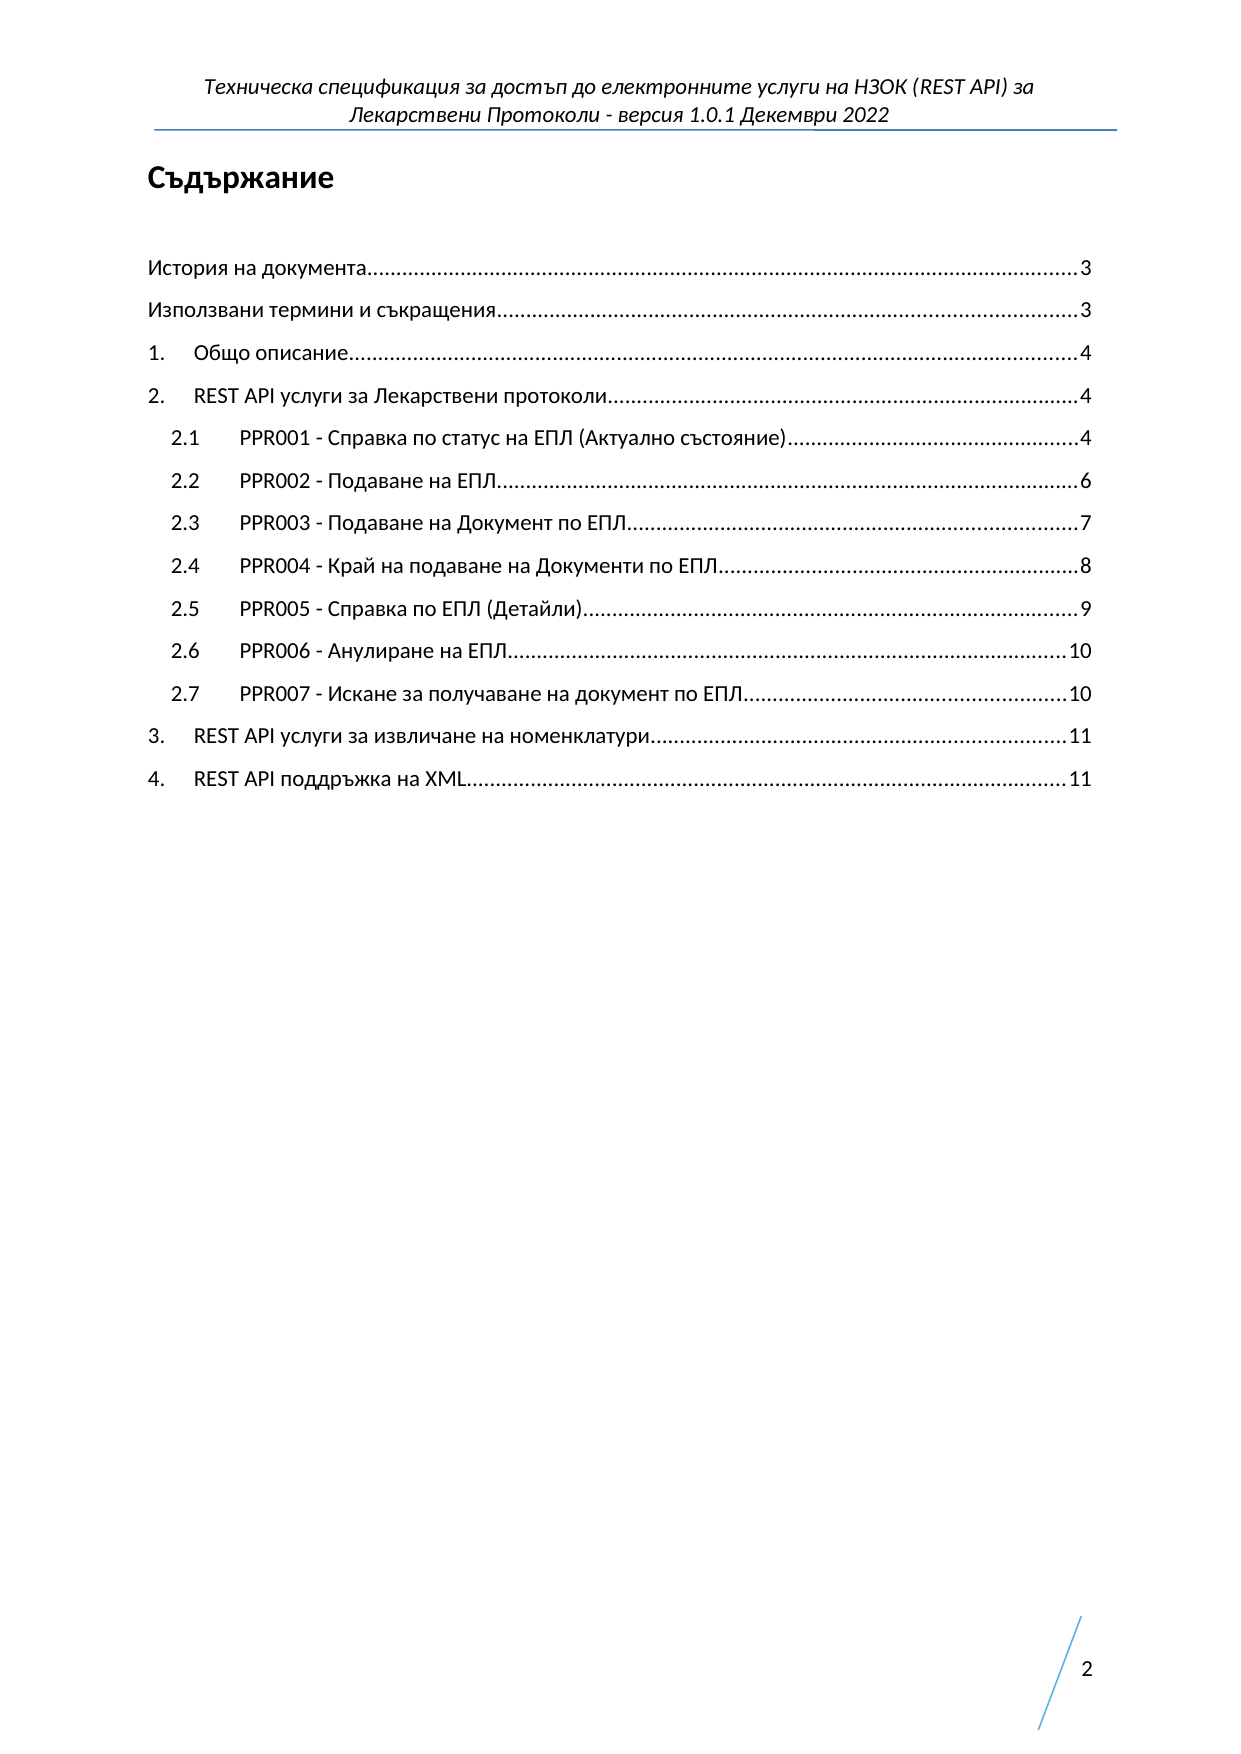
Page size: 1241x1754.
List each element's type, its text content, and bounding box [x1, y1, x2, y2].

text Съдържание [148, 156, 1092, 197]
